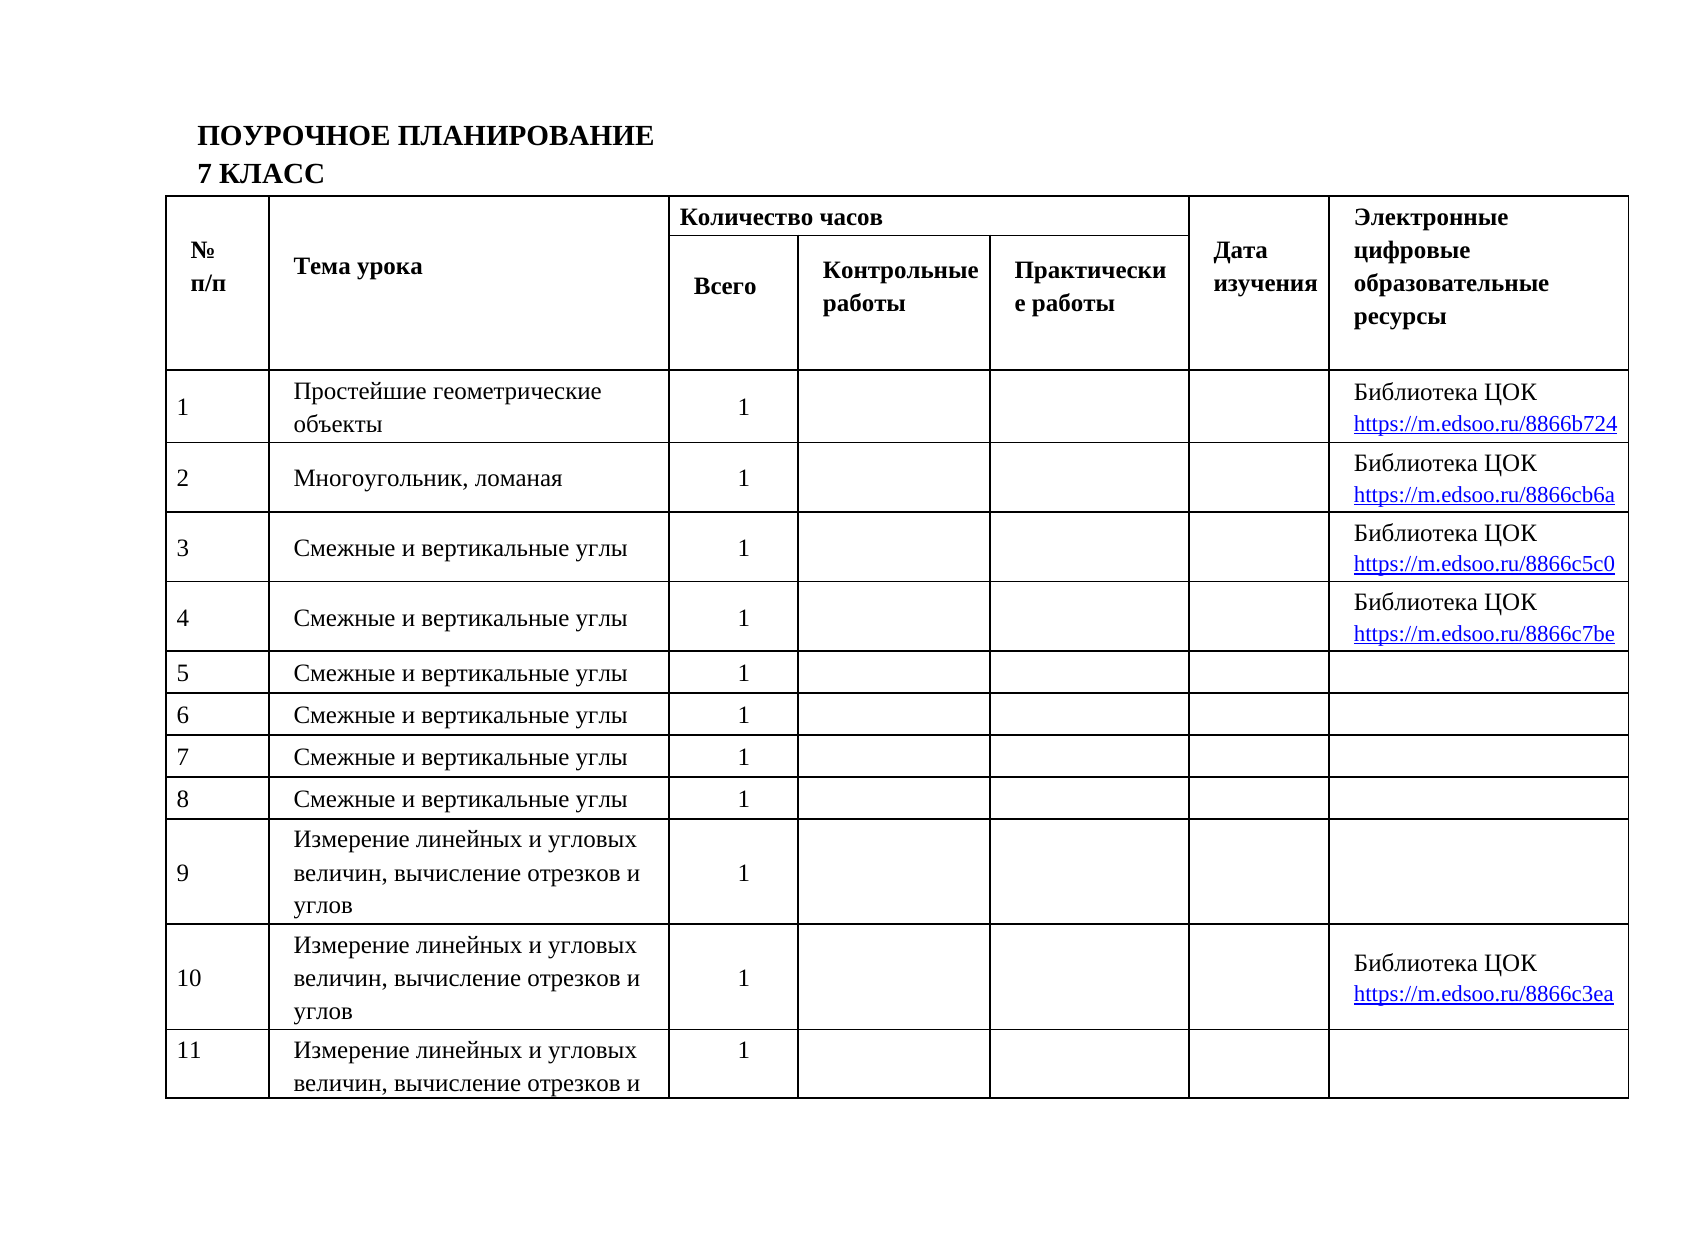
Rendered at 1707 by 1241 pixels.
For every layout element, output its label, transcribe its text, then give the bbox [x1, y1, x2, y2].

table_cell [799, 582, 989, 650]
table_cell Смежные и вертикальные углы [270, 582, 668, 650]
table_cell [799, 652, 989, 692]
table_cell [991, 778, 1188, 818]
table_cell [991, 371, 1188, 442]
table_cell Контрольные работы [799, 236, 989, 369]
table_cell 1 [670, 652, 797, 692]
table_cell Всего [670, 236, 797, 369]
table_cell [991, 582, 1188, 650]
table_cell [1190, 1030, 1328, 1097]
table_cell [1190, 513, 1328, 581]
table_cell [991, 652, 1188, 692]
table_cell [799, 778, 989, 818]
table_cell 3 [167, 513, 268, 581]
table_cell [1190, 371, 1328, 442]
text 7 КЛАСС [190, 157, 1618, 190]
table_cell 5 [167, 652, 268, 692]
table_cell [991, 1030, 1188, 1097]
table_cell [1190, 443, 1328, 511]
table_cell Практические работы [991, 236, 1188, 369]
table_cell Простейшие геометрические объекты [270, 371, 668, 442]
table_cell 7 [167, 736, 268, 776]
table_cell Библиотека ЦОК https://m.edsoo.ru/8866b724 [1330, 371, 1628, 442]
table_cell Библиотека ЦОК https://m.edsoo.ru/8866c7be [1330, 582, 1628, 650]
table_cell 8 [167, 778, 268, 818]
table_cell 6 [167, 694, 268, 734]
table_cell 4 [167, 582, 268, 650]
table_header № п/п [167, 197, 268, 369]
table_header Количество часов [670, 197, 1188, 234]
table_cell Смежные и вертикальные углы [270, 513, 668, 581]
table_cell [991, 736, 1188, 776]
table_cell [799, 513, 989, 581]
table_cell Библиотека ЦОК https://m.edsoo.ru/8866c5c0 [1330, 513, 1628, 581]
table_cell 2 [167, 443, 268, 511]
table_cell [991, 694, 1188, 734]
table_cell 1 [670, 736, 797, 776]
table_cell Смежные и вертикальные углы [270, 736, 668, 776]
table_cell Смежные и вертикальные углы [270, 694, 668, 734]
table_cell [799, 820, 989, 923]
table_cell 9 [167, 820, 268, 923]
table_cell [1190, 694, 1328, 734]
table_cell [270, 925, 668, 1029]
table_cell Смежные и вертикальные углы [270, 652, 668, 692]
table_cell [991, 513, 1188, 581]
table_cell [991, 925, 1188, 1029]
table_header Дата изучения [1190, 197, 1328, 369]
table_cell 11 [167, 1030, 268, 1097]
text ПОУРОЧНОЕ ПЛАНИРОВАНИЕ [190, 118, 1618, 152]
table_cell [1330, 778, 1628, 818]
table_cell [270, 1030, 668, 1097]
table_cell 10 [167, 925, 268, 1029]
table_cell [1330, 820, 1628, 923]
table_cell [991, 820, 1188, 923]
table_cell 1 [167, 371, 268, 442]
table_cell [1190, 582, 1328, 650]
table_cell Библиотека ЦОК https://m.edsoo.ru/8866cb6a [1330, 443, 1628, 511]
table_cell [1190, 736, 1328, 776]
table_cell [1330, 1030, 1628, 1097]
table_cell Смежные и вертикальные углы [270, 778, 668, 818]
table_cell [799, 443, 989, 511]
table_cell [1190, 778, 1328, 818]
table_cell [1190, 820, 1328, 923]
table_header Тема урока [270, 197, 668, 369]
table_cell [799, 736, 989, 776]
table_cell Библиотека ЦОК https://m.edsoo.ru/8866c3ea [1330, 925, 1628, 1029]
table_cell 1 [670, 1030, 797, 1097]
table_cell 1 [670, 513, 797, 581]
table_cell 1 [670, 925, 797, 1029]
table_cell 1 [670, 778, 797, 818]
table_cell 1 [670, 443, 797, 511]
table_cell [799, 694, 989, 734]
table_cell 1 [670, 582, 797, 650]
table_cell Многоугольник, ломаная [270, 443, 668, 511]
table_cell 1 [670, 820, 797, 923]
table_cell [1190, 652, 1328, 692]
table_cell [799, 925, 989, 1029]
table_cell [1330, 652, 1628, 692]
table_cell [799, 1030, 989, 1097]
table_cell 1 [670, 371, 797, 442]
table_cell [1330, 736, 1628, 776]
table_header Электронные цифровые образовательные ресурсы [1330, 197, 1628, 369]
table_cell Измерение линейных и угловых величин, вычисление отрезков и углов [270, 820, 668, 923]
table_cell [991, 443, 1188, 511]
table_cell [1190, 925, 1328, 1029]
table_cell 1 [670, 694, 797, 734]
table_cell [799, 371, 989, 442]
table_cell [1330, 694, 1628, 734]
